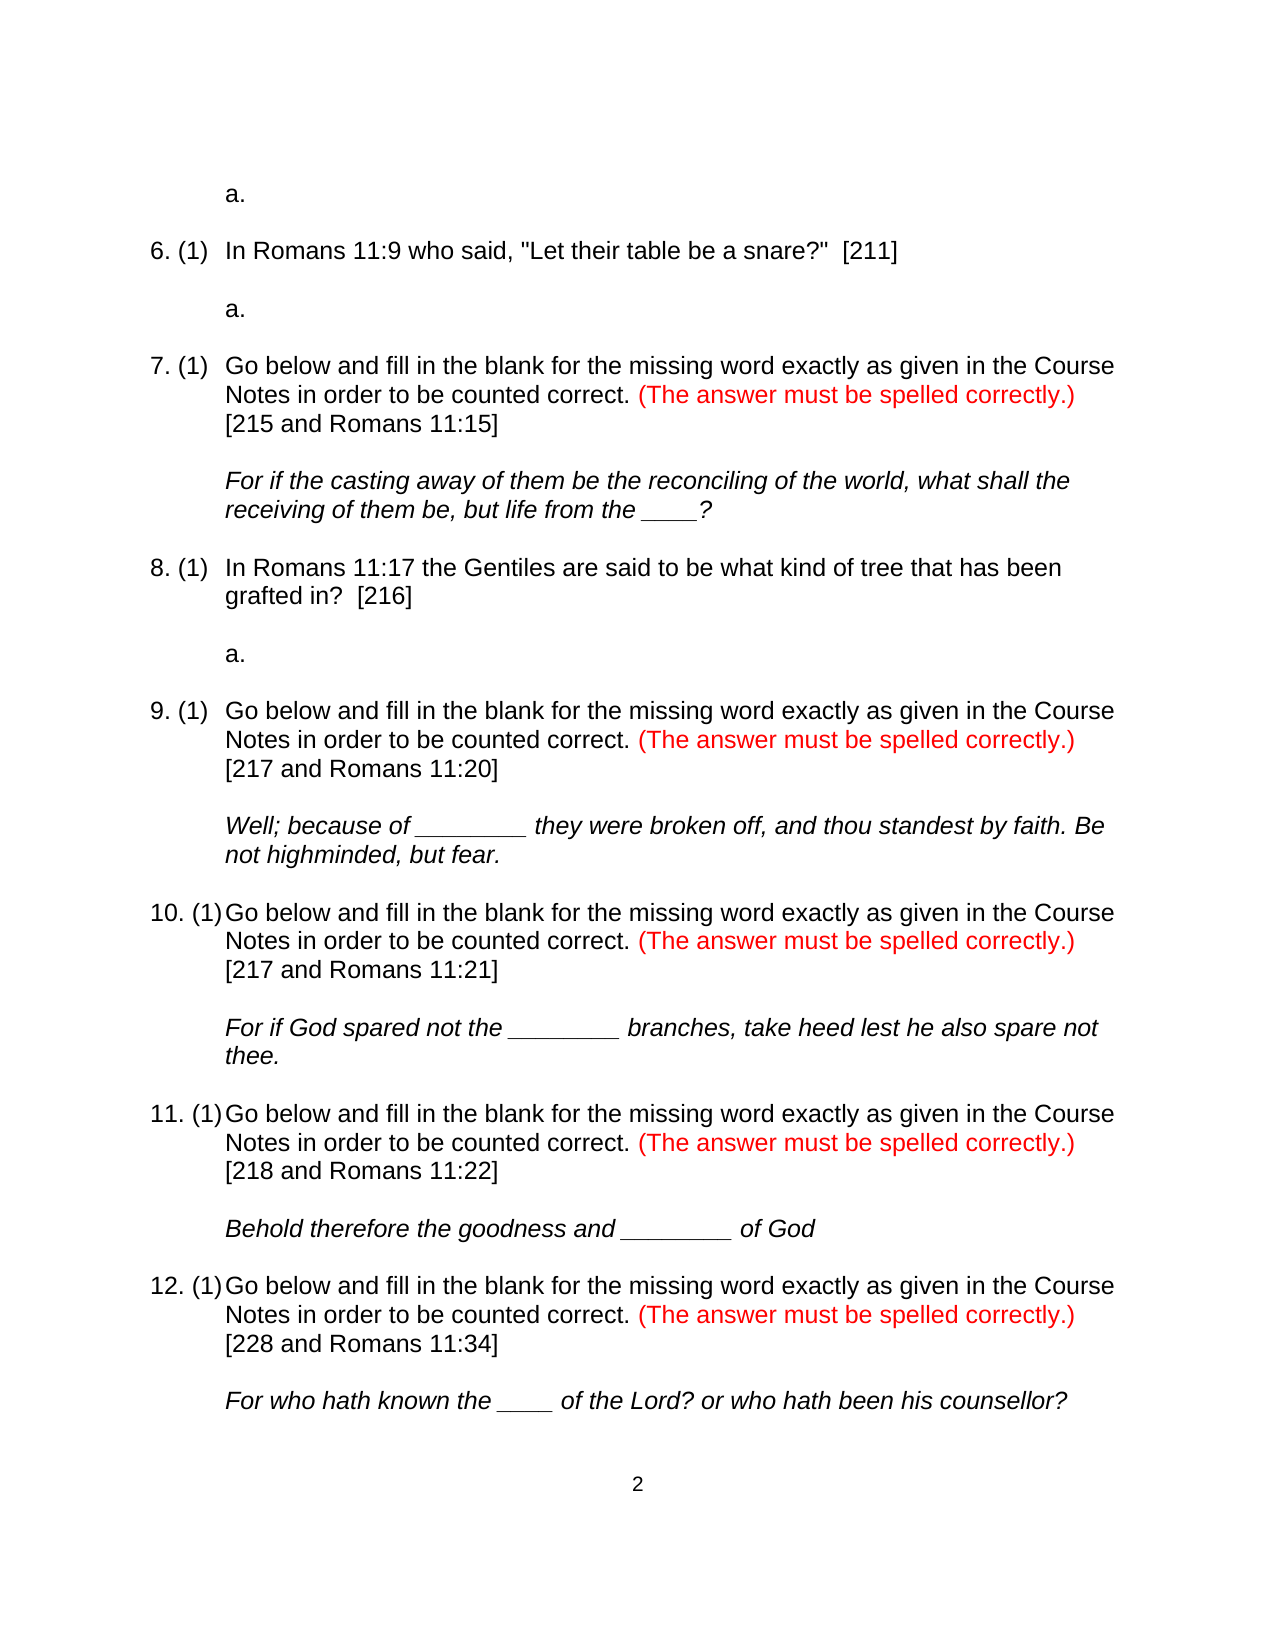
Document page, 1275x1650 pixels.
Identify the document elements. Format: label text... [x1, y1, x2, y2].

text For if God spared not the ________ branches, take heed lest he also spare not thee. [225, 1012, 1125, 1070]
text a. [150, 294, 1125, 322]
text a. [150, 179, 1125, 207]
text For if the casting away of them be the reconciling of the world, what shall the receiving of them be, but life from the ____? [225, 466, 1125, 524]
text 12. (1) Go below and fill in the blank for the missing word exactly as given in the Course Notes in order to be counted correct. (The answer must be spelled correctly.) [228 and Romans 11:34] [150, 1271, 1125, 1357]
text For who hath known the ____ of the Lord? or who hath been his counsellor? [225, 1386, 1125, 1415]
text 6. (1) In Romans 11:9 who said, "Let their table be a snare?" [211] [150, 236, 1125, 265]
text 7. (1) Go below and fill in the blank for the missing word exactly as given in the Course Notes in order to be counted correct. (The answer must be spelled correctly.) [215 and Romans 11:15] [150, 351, 1125, 437]
text 8. (1) In Romans 11:17 the Gentiles are said to be what kind of tree that has been grafted in? [216] [150, 552, 1125, 610]
text Well; because of ________ they were broken off, and thou standest by faith. Be not highminded, but fear. [225, 811, 1125, 869]
text a. [150, 639, 1125, 667]
text 10. (1) Go below and fill in the blank for the missing word exactly as given in the Course Notes in order to be counted correct. (The answer must be spelled correctly.) [217 and Romans 11:21] [150, 897, 1125, 984]
text Behold therefore the goodness and ________ of God [225, 1214, 1125, 1242]
text 11. (1) Go below and fill in the blank for the missing word exactly as given in the Course Notes in order to be counted correct. (The answer must be spelled correctly.) [218 and Romans 11:22] [150, 1099, 1125, 1185]
text 9. (1) Go below and fill in the blank for the missing word exactly as given in the Course Notes in order to be counted correct. (The answer must be spelled correctly.) [217 and Romans 11:20] [150, 696, 1125, 782]
